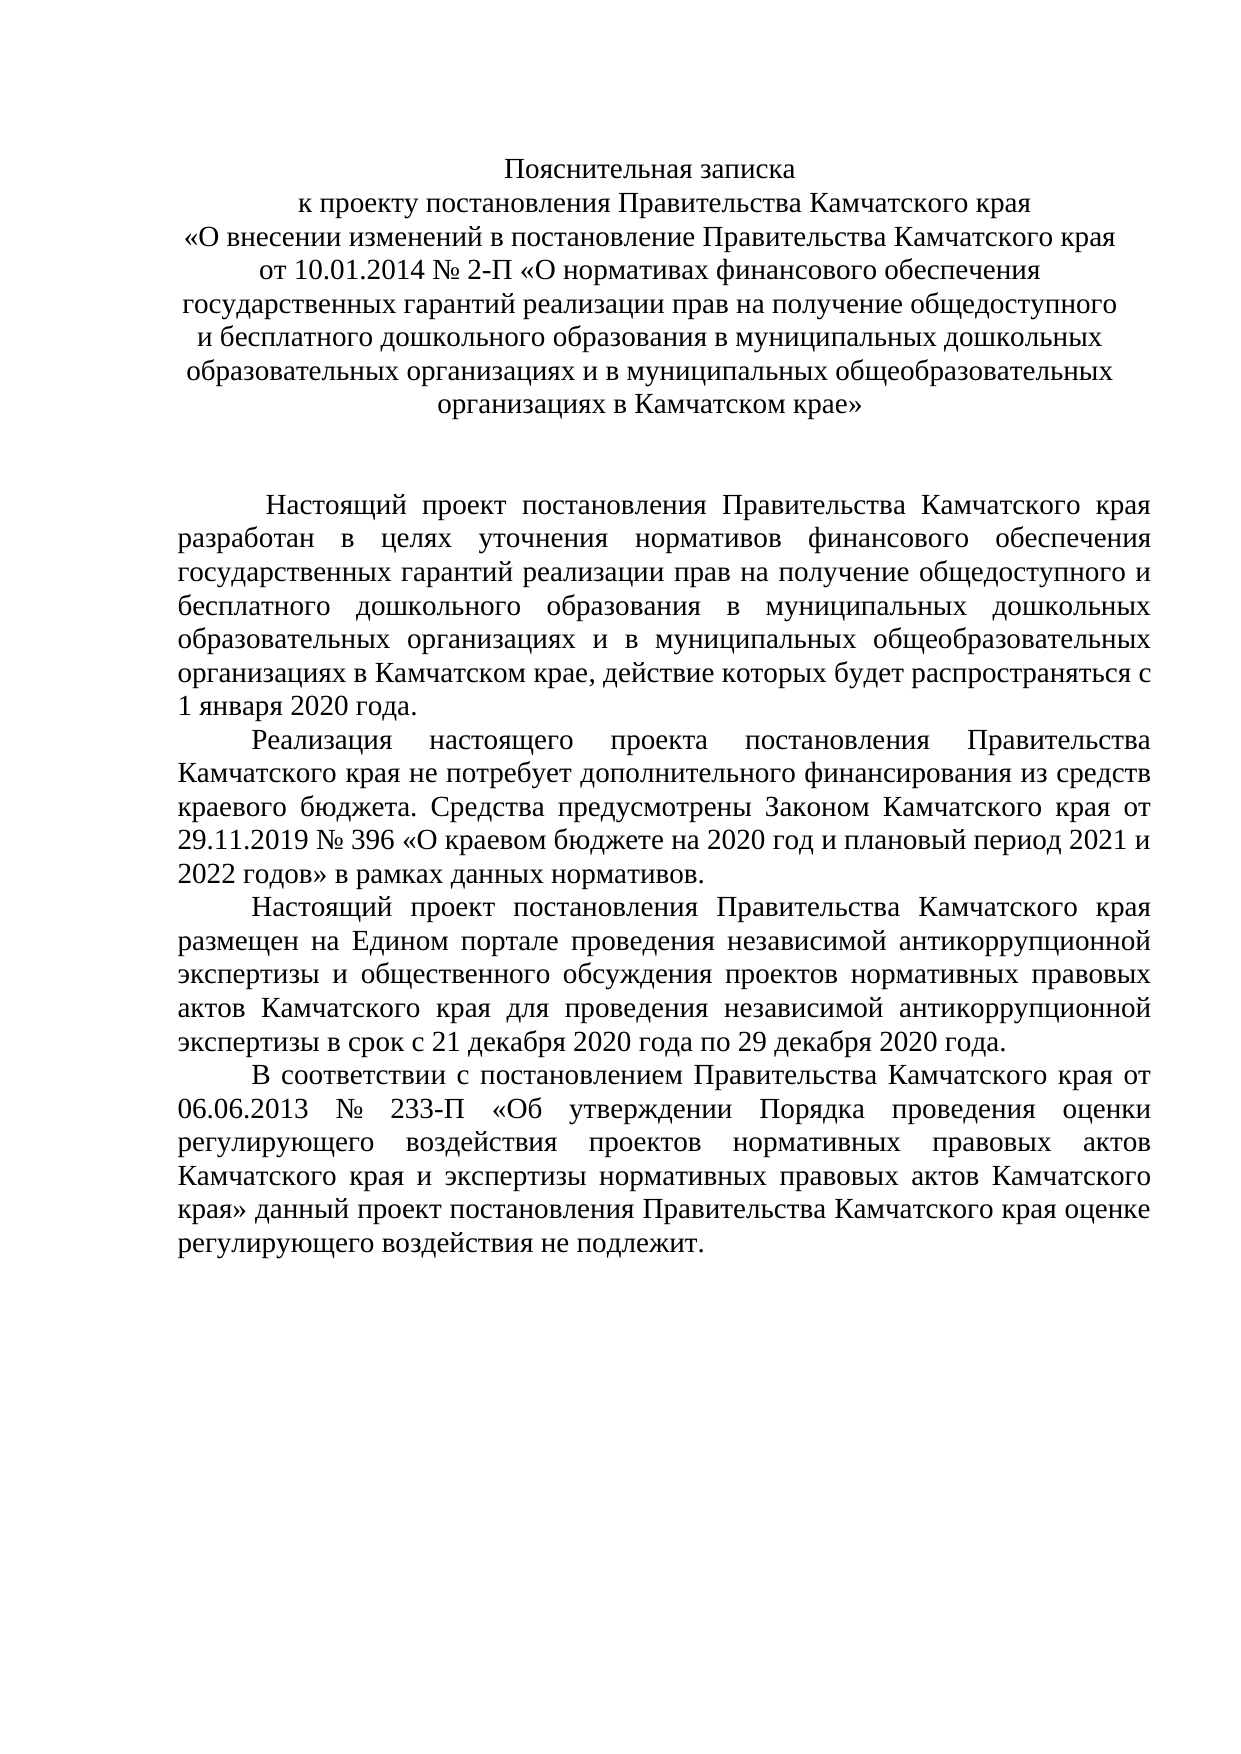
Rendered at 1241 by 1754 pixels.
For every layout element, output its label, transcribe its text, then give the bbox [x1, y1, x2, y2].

text «О внесении изменений в постановление Правительства Камчатского края [177, 219, 1122, 252]
text Пояснительная записка [177, 152, 1122, 185]
text В соответствии с постановлением Правительства Камчатского края от 06.06.2013 № 233-П «Об утверждении Порядка проведения оценки регулирующего воздействия проектов нормативных правовых актов Камчатского края и экспертизы нормативных правовых актов Камчатского края» данный проект постановления Правительства Камчатского края оценке регулирующего воздействия не подлежит. [177, 1057, 1152, 1258]
text Реализация настоящего проекта постановления Правительства Камчатского края не потребует дополнительного финансирования из средств краевого бюджета. Средства предусмотрены Законом Камчатского края от 29.11.2019 № 396 «О краевом бюджете на 2020 год и плановый период 2021 и 2022 годов» в рамках данных нормативов. [177, 722, 1152, 889]
text Настоящий проект постановления Правительства Камчатского края разработан в целях уточнения нормативов финансового обеспечения государственных гарантий реализации прав на получение общедоступного и бесплатного дошкольного образования в муниципальных дошкольных образовательных организациях и в муниципальных общеобразовательных организациях в Камчатском крае, действие которых будет распространяться с 1 января 2020 года. [177, 487, 1152, 722]
text Настоящий проект постановления Правительства Камчатского края размещен на Едином портале проведения независимой антикоррупционной экспертизы и общественного обсуждения проектов нормативных правовых актов Камчатского края для проведения независимой антикоррупционной экспертизы в срок с 21 декабря 2020 года по 29 декабря 2020 года. [177, 889, 1152, 1057]
text к проекту постановления Правительства Камчатского края [177, 185, 1152, 219]
text от 10.01.2014 № 2-П «О нормативах финансового обеспечения государственных гарантий реализации прав на получение общедоступного и бесплатного дошкольного образования в муниципальных дошкольных образовательных организациях и в муниципальных общеобразовательных организациях в Камчатском крае» [177, 252, 1122, 420]
